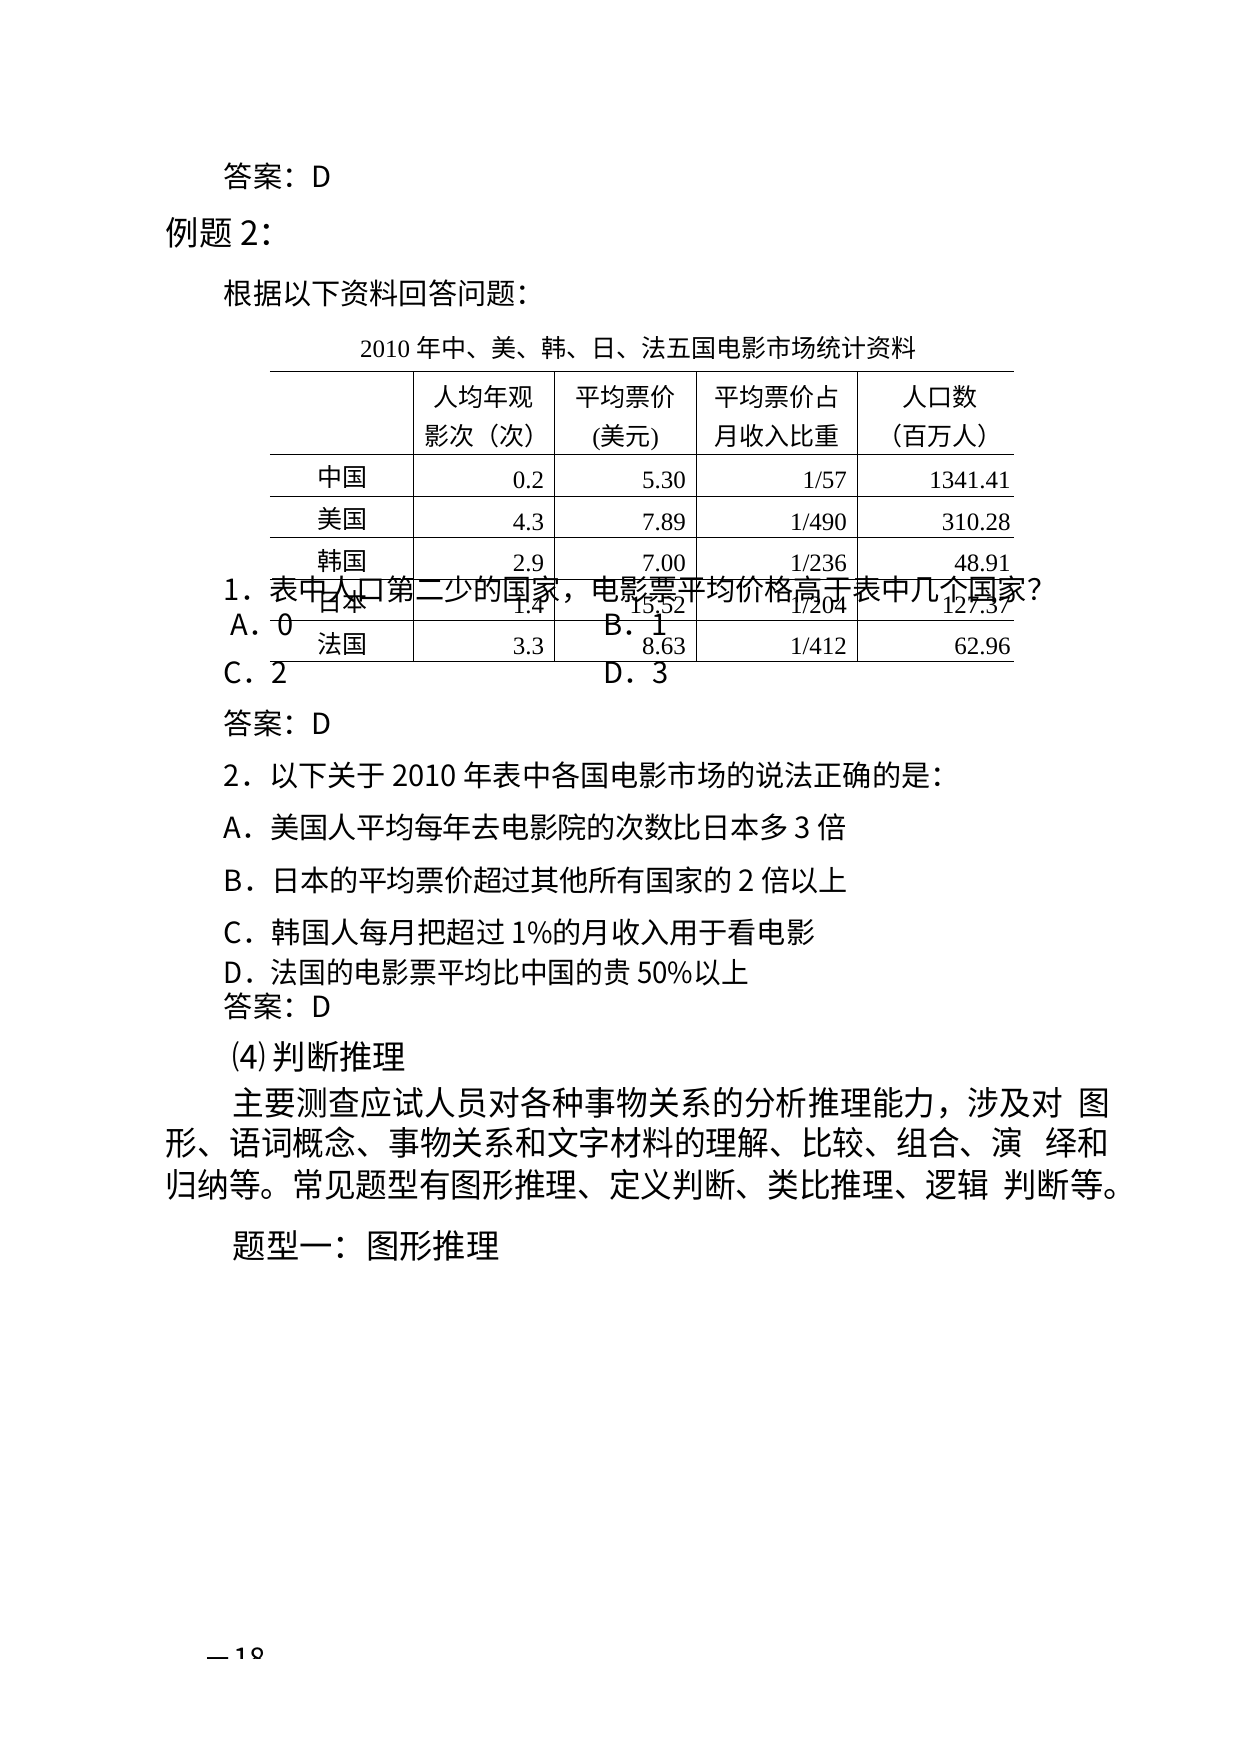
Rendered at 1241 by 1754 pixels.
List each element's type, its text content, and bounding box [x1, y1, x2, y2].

text 2．以下关于 2010 年表中各国电影市场的说法正确的是： [224, 745, 1138, 797]
text 1．表中人口第二少的国家，电影票平均价格高于表中几个国家？ A．0 B．1 [224, 572, 413, 643]
text A．美国人平均每年去电影院的次数比日本多 3 倍 [224, 797, 1138, 849]
subtitle 例题 2： [166, 197, 1138, 258]
text 题型一：图形推理 [232, 1207, 1138, 1271]
text C．2 D．3 [224, 643, 1138, 693]
text C．韩国人每月把超过 1%的月收入用于看电影 [224, 901, 1138, 953]
text 1．表中人口第二少的国家，电影票平均价格高于表中几个国家？ A．0 B．1 [414, 580, 554, 620]
text B．日本的平均票价超过其他所有国家的 2 倍以上 [224, 849, 1138, 901]
text D．法国的电影票平均比中国的贵 50%以上答案：D [224, 956, 757, 1026]
text 1．表中人口第二少的国家，电影票平均价格高于表中几个国家？ A．0 B．1 [697, 580, 857, 620]
text 主要测查应试人员对各种事物关系的分析推理能力，涉及对 图形、语词概念、事物关系和文字材料的理解、比较、组合、演 绎和归纳等。常见题型有图形推理、定义判断、类比推理、逻辑 判断等。 [166, 1082, 1111, 1207]
text 1．表中人口第二少的国家，电影票平均价格高于表中几个国家？ A．0 B．1 [858, 572, 1055, 643]
text 答案：D [224, 152, 1138, 197]
text 根据以下资料回答问题： [224, 258, 1138, 316]
text 答案：D [224, 693, 1138, 745]
subtitle ⑷判断推理 [232, 1026, 1138, 1080]
text 1．表中人口第二少的国家，电影票平均价格高于表中几个国家？ A．0 B．1 [555, 580, 696, 620]
text 2010 年中、美、韩、日、法五国电影市场统计资料 [360, 316, 1138, 367]
